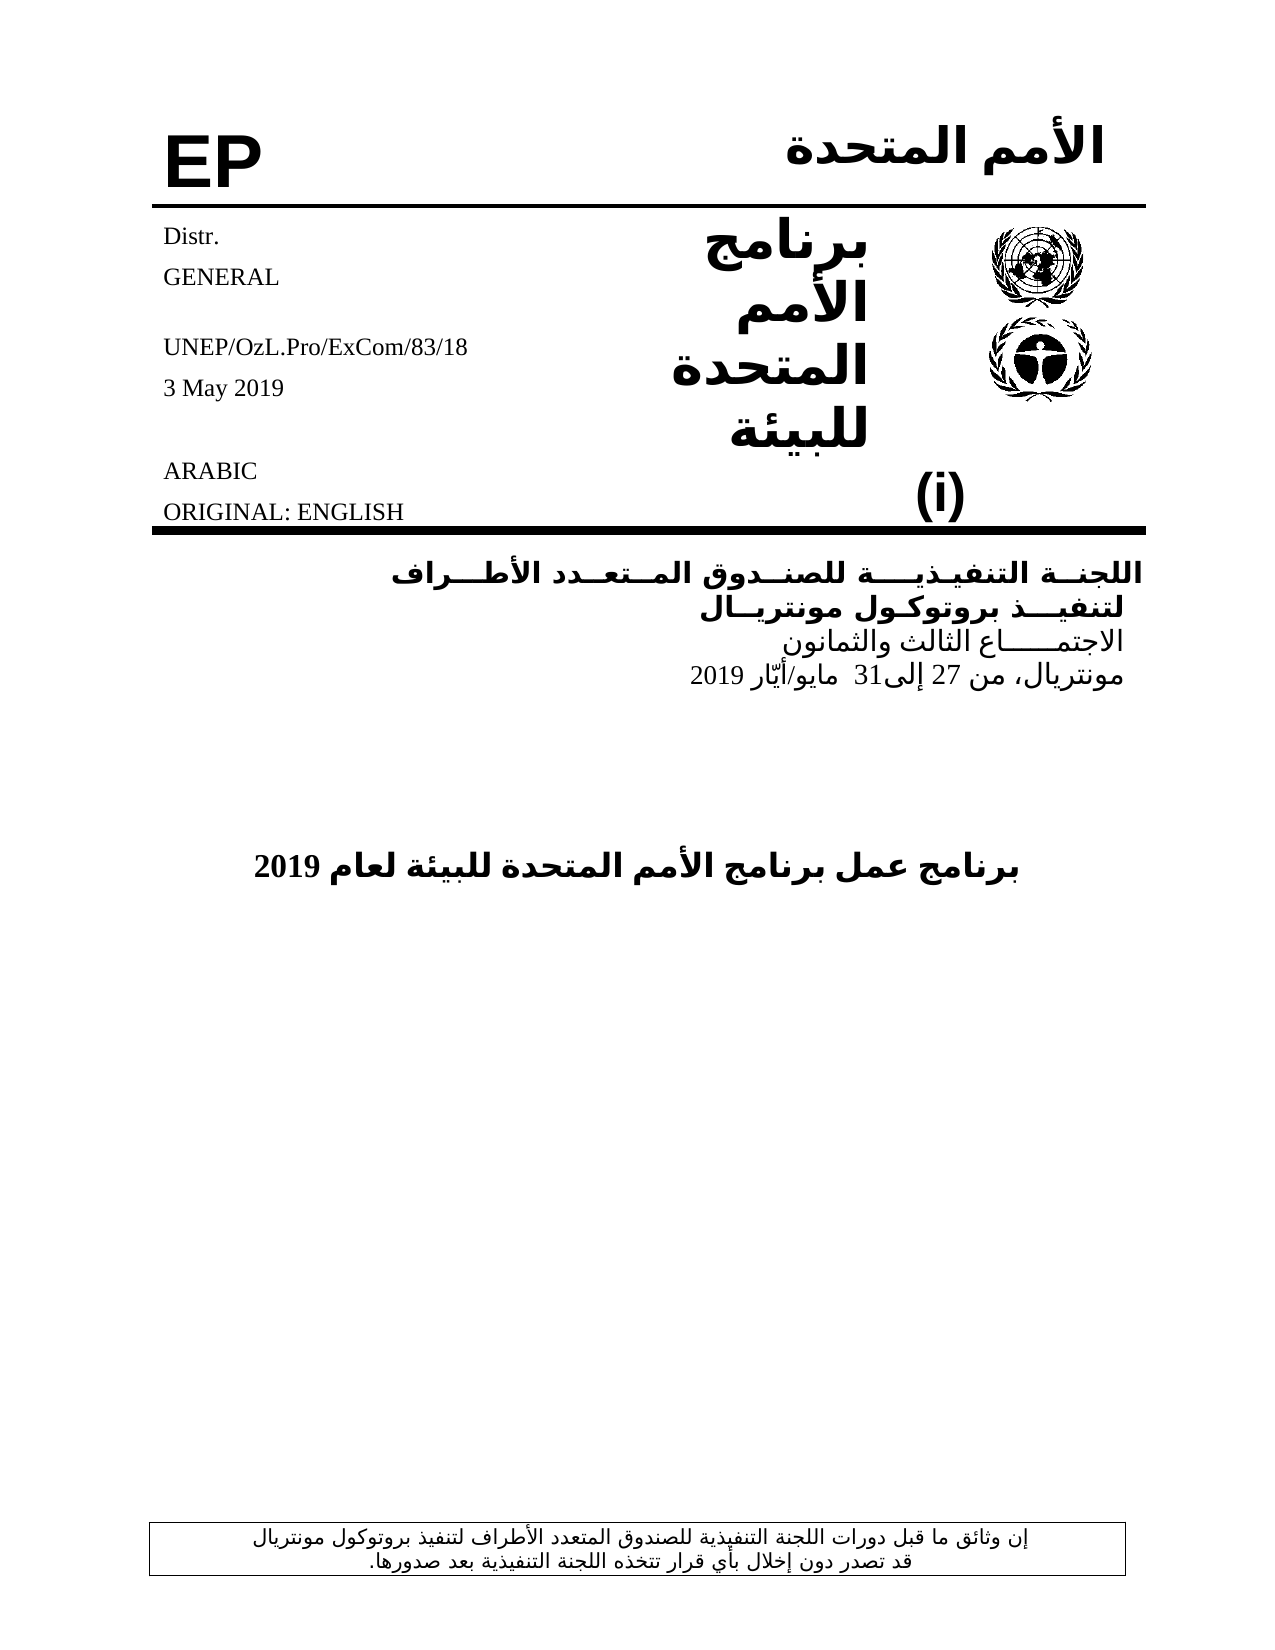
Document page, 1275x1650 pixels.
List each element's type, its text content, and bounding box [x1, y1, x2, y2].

subtitle مونتريال، من 27 إلى31 مايو/أيّار 2019 [150, 657, 1124, 691]
text الاجتمــــــاع الثالث والثمانون [150, 624, 1124, 657]
table_cell Distr. GENERAL 3 May 2019 ARABIC ORIGINAL: ENGLISH [152, 208, 575, 526]
subtitle برنامج عمل برنامج الأمم المتحدة للبيئة لعام 2019 [150, 847, 1124, 885]
table_header EP [152, 117, 611, 203]
text لتنفيـــذ بروتوكـول مونتريــال [150, 590, 1125, 624]
picture [985, 313, 1094, 405]
table_cell [929, 208, 1146, 526]
text اللجنــة التنفيـذيــــة للصنــدوق المــتعــدد الأطـــراف [150, 556, 1125, 590]
table_header الأمم المتحدة [611, 117, 1146, 203]
table_cell برنامج الأمم المتحدة للبيئة ل [575, 208, 929, 526]
